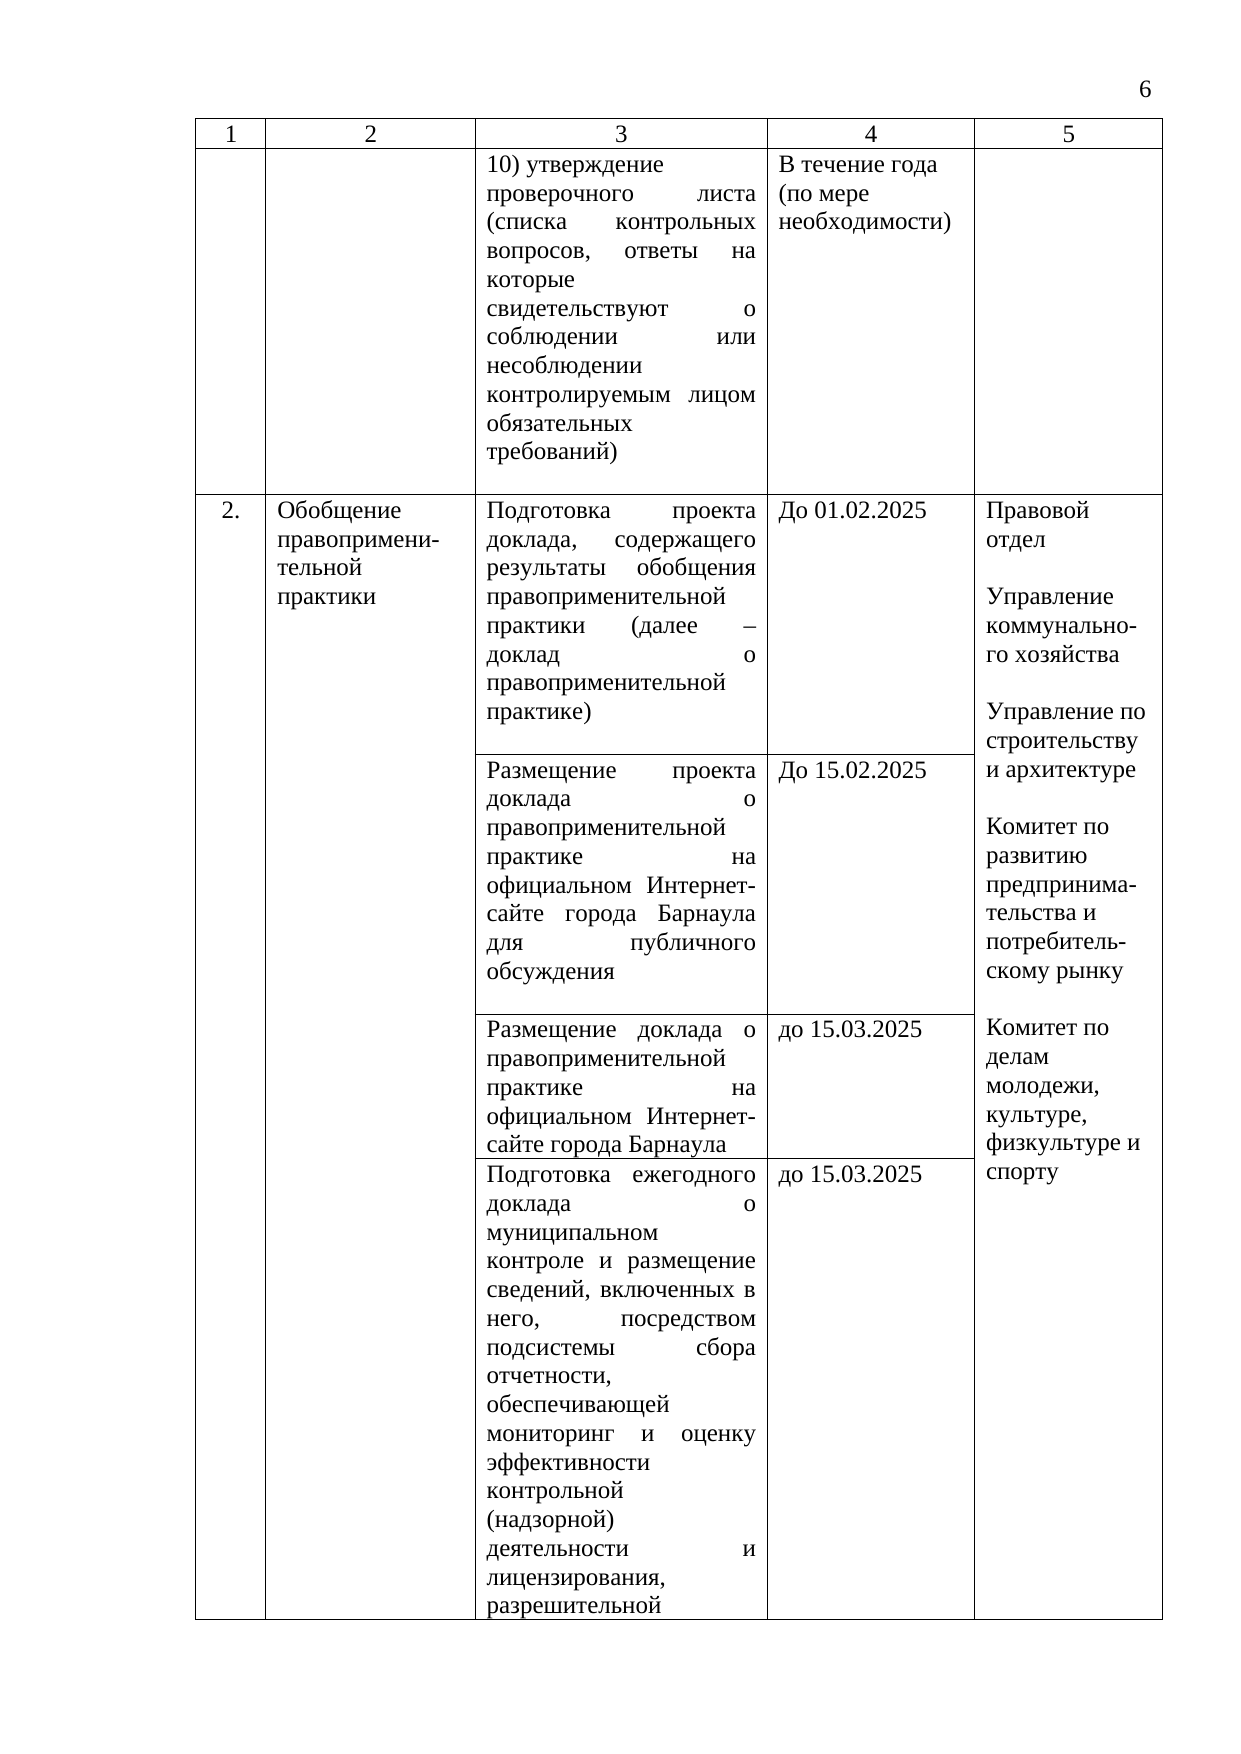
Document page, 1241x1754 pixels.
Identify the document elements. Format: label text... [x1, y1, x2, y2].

table_cell Подготовка проекта доклада, содержащего результаты обобщения правоприменительной практики (далее – доклад о правоприменительной практике) [476, 495, 767, 754]
table_cell Обобщение правопримени-тельной практики [266, 495, 475, 1619]
table_cell В течение года (по мере необходимости) [768, 149, 974, 494]
table_header 4 [768, 119, 974, 148]
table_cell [476, 1159, 767, 1619]
table_header 5 [975, 119, 1162, 148]
table_cell до 15.03.2025 [768, 1159, 974, 1619]
table_header 2 [266, 119, 475, 148]
table_cell 2. [196, 495, 265, 1619]
table_header 3 [476, 119, 767, 148]
table_cell до 15.03.2025 [768, 1015, 974, 1158]
table_cell 10) утверждение проверочного листа (списка контрольных вопросов, ответы на которые свидетельствуют о соблюдении или несоблюдении контролируемым лицом обязательных требований) [476, 149, 767, 494]
table_cell Размещение проекта доклада о правоприменительной практике на официальном Интернет-сайте города Барнаула для публичного обсуждения [476, 755, 767, 1013]
table_cell До 15.02.2025 [768, 755, 974, 1013]
table_header 1 [196, 119, 265, 148]
table_cell Размещение доклада о правоприменительной практике на официальном Интернет-сайте города Барнаула [476, 1015, 767, 1158]
table_cell До 01.02.2025 [768, 495, 974, 754]
table_cell Правовой отдел Управление коммунально-го хозяйства Управление по строительству и архитектуре Комитет по развитию предпринима-тельства и потребитель-скому рынку Комитет по делам молодежи, культуре, физкультуре и спорту [975, 495, 1162, 1619]
